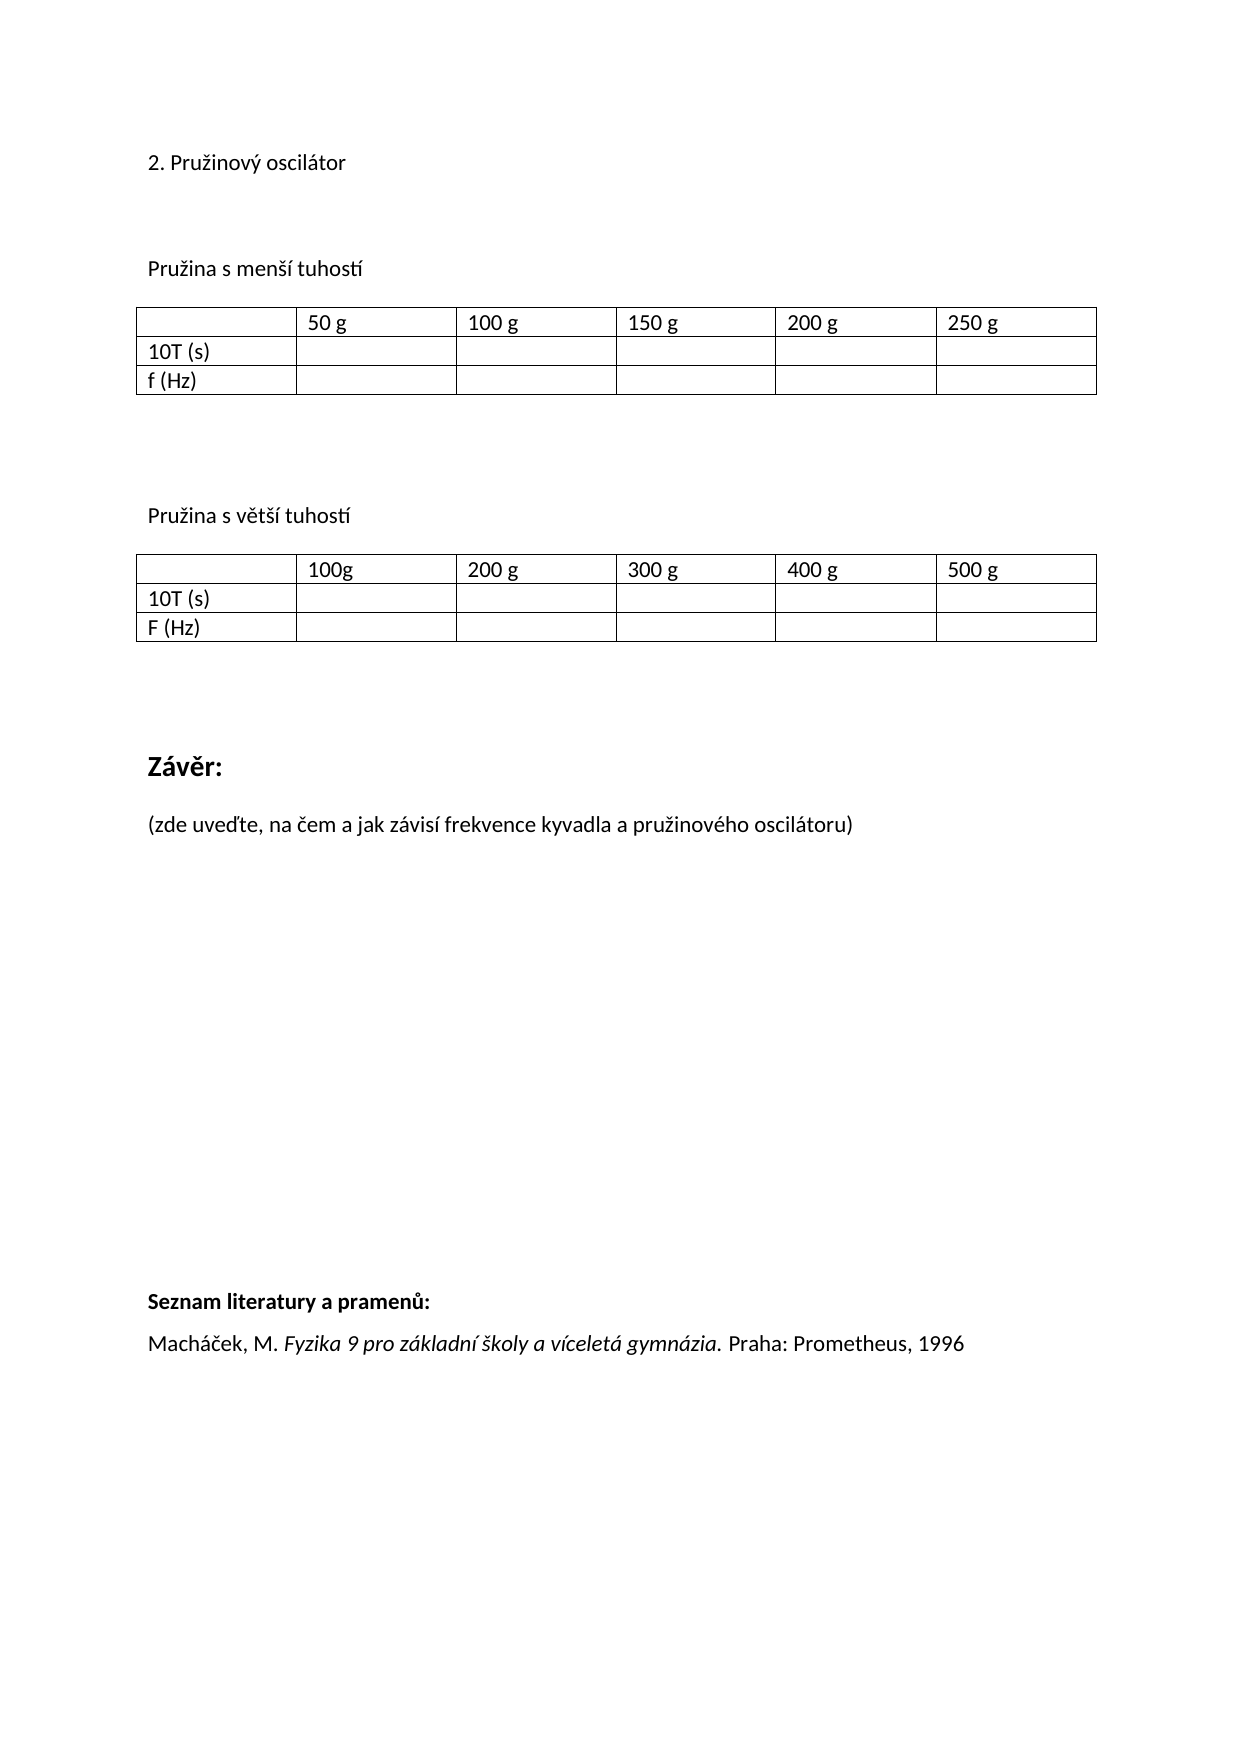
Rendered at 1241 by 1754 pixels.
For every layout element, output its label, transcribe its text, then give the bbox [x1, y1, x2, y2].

text Pružina s menší tuhostí [148, 254, 1093, 282]
table_header 200 g [457, 555, 616, 583]
table_cell [297, 366, 456, 394]
table_header 50 g [297, 308, 456, 336]
table_cell [617, 366, 775, 394]
table_header [137, 555, 296, 583]
table_header 150 g [617, 308, 775, 336]
text Macháček, M. Fyzika 9 pro základní školy a víceletá gymnázia. Praha: Prometheus, 1996 [148, 1329, 1093, 1357]
text 2. Pružinový oscilátor [148, 148, 1093, 176]
table_cell [776, 337, 936, 365]
table_cell [937, 366, 1096, 394]
table_cell 10T (s) [137, 584, 296, 612]
text Závěr: [148, 748, 1093, 784]
table_cell 10T (s) [137, 337, 296, 365]
table_cell [937, 584, 1096, 612]
text (zde uveďte, na čem a jak závisí frekvence kyvadla a pružinového oscilátoru) [148, 810, 1093, 838]
text Seznam literatury a pramenů: [148, 1287, 1093, 1315]
table_header 250 g [937, 308, 1096, 336]
table_cell [617, 337, 775, 365]
table_cell [457, 337, 616, 365]
table_cell [776, 613, 936, 641]
table_header 100 g [457, 308, 616, 336]
table_cell [297, 584, 456, 612]
table_cell [617, 613, 775, 641]
table_header 400 g [776, 555, 936, 583]
table_cell [617, 584, 775, 612]
table_cell [776, 584, 936, 612]
table_header 300 g [617, 555, 775, 583]
table_header 100g [297, 555, 456, 583]
table_header [137, 308, 296, 336]
table_cell F (Hz) [137, 613, 296, 641]
table_header 500 g [937, 555, 1096, 583]
table_cell [457, 366, 616, 394]
table_cell [937, 613, 1096, 641]
table_cell [457, 584, 616, 612]
table_cell [297, 613, 456, 641]
table_header 200 g [776, 308, 936, 336]
table_cell [776, 366, 936, 394]
table_cell [297, 337, 456, 365]
table_cell [457, 613, 616, 641]
table_cell f (Hz) [137, 366, 296, 394]
table_cell [937, 337, 1096, 365]
text Pružina s větší tuhostí [148, 501, 1093, 529]
